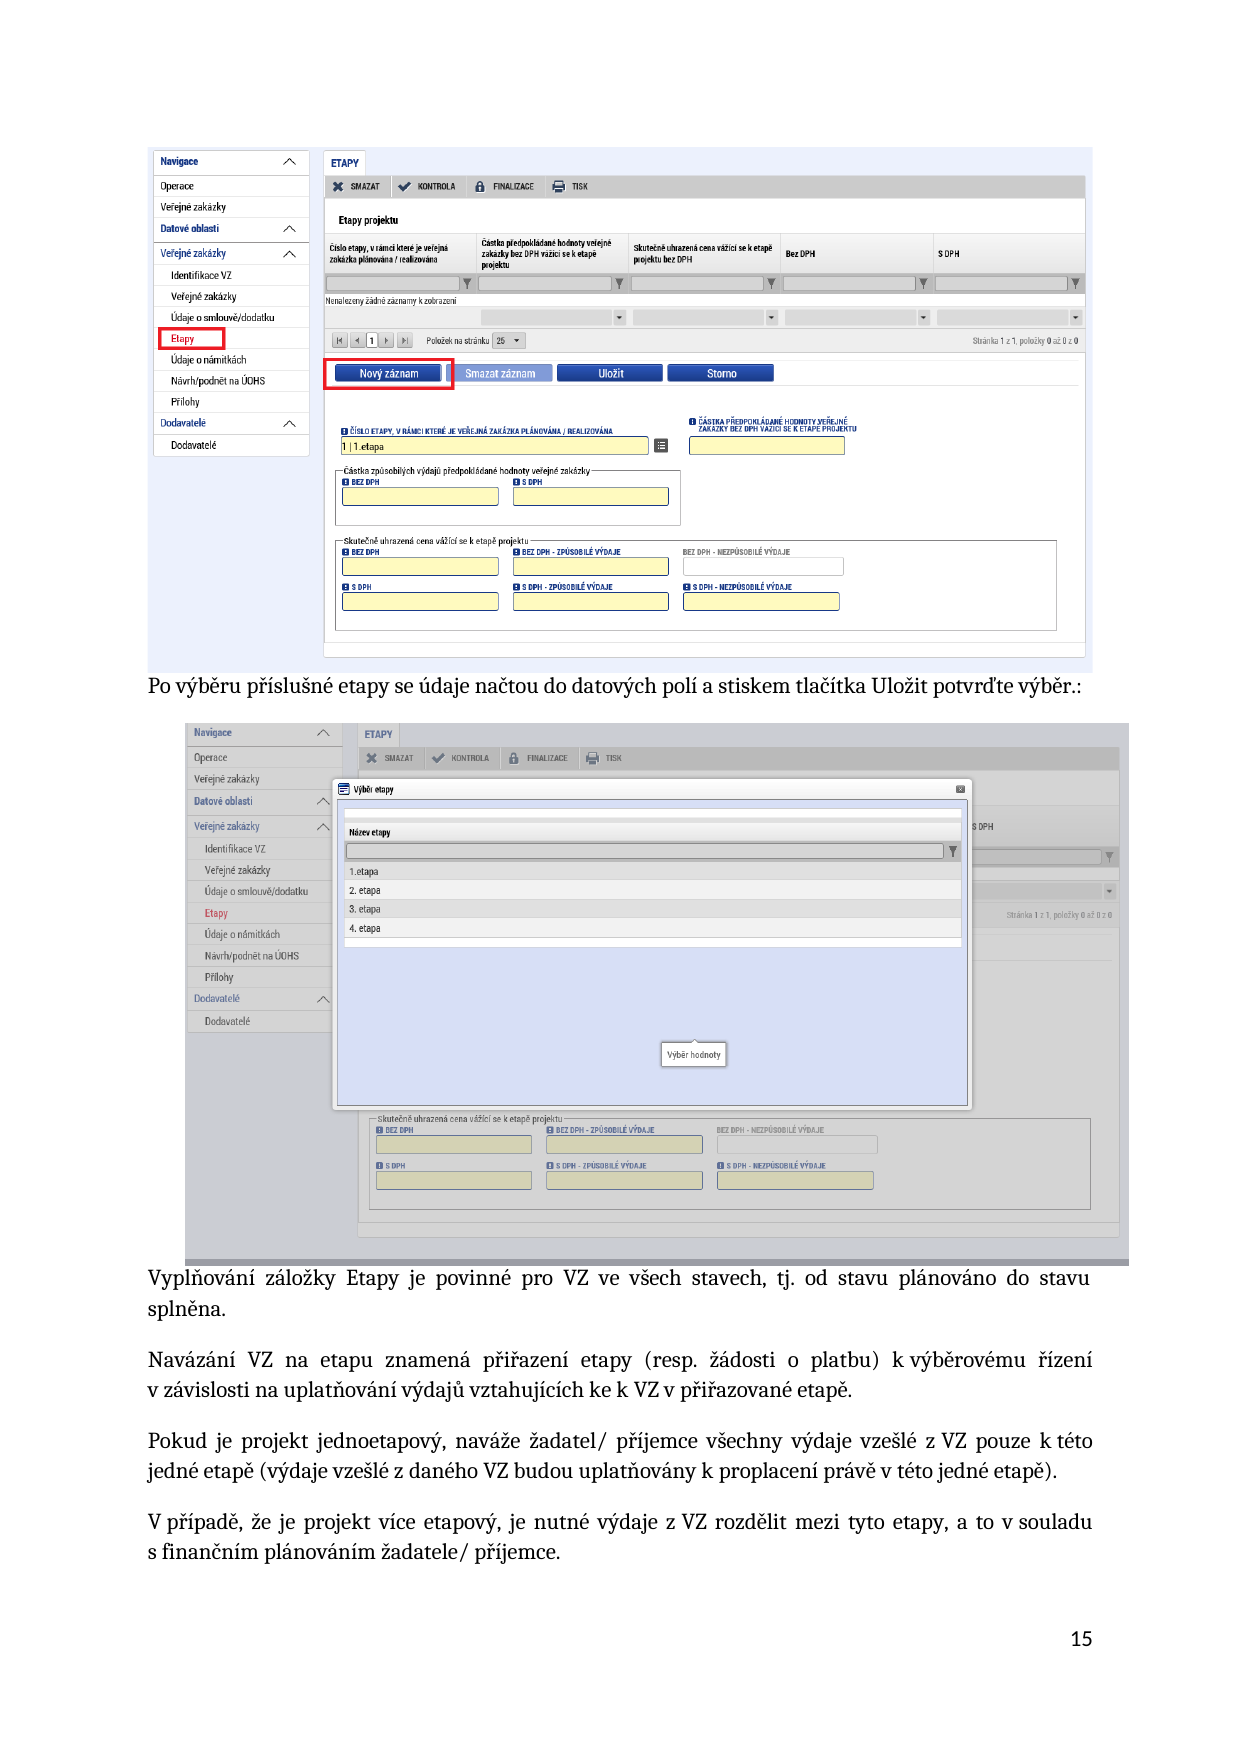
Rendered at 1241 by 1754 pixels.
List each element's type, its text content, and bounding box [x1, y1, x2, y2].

picture [147, 147, 1093, 673]
text Vyplňování záložky Etapy je povinné pro VZ ve všech stavech, tj. od stavu plánováno do stavu splněna. [148, 1265, 1093, 1322]
text Po výběru příslušné etapy se údaje načtou do datových polí a stiskem tlačítka Uložit potvrďte výběr.: [148, 673, 1093, 699]
text Pokud je projekt jednoetapový, naváže žadatel/ příjemce všechny výdaje vzešlé z VZ pouze k této jedné etapě (výdaje vzešlé z daného VZ budou uplatňovány k proplacení právě v této jedné etapě). [148, 1428, 1093, 1484]
text V případě, že je projekt více etapový, je nutné výdaje z VZ rozdělit mezi tyto etapy, a to v souladu s finančním plánováním žadatele/ příjemce. [148, 1509, 1093, 1566]
text Navázání VZ na etapu znamená přiřazení etapy (resp. žádosti o platbu) k výběrovému řízení v závislosti na uplatňování výdajů vztahujících ke k VZ v přiřazované etapě. [148, 1346, 1093, 1403]
picture [185, 723, 1129, 1266]
